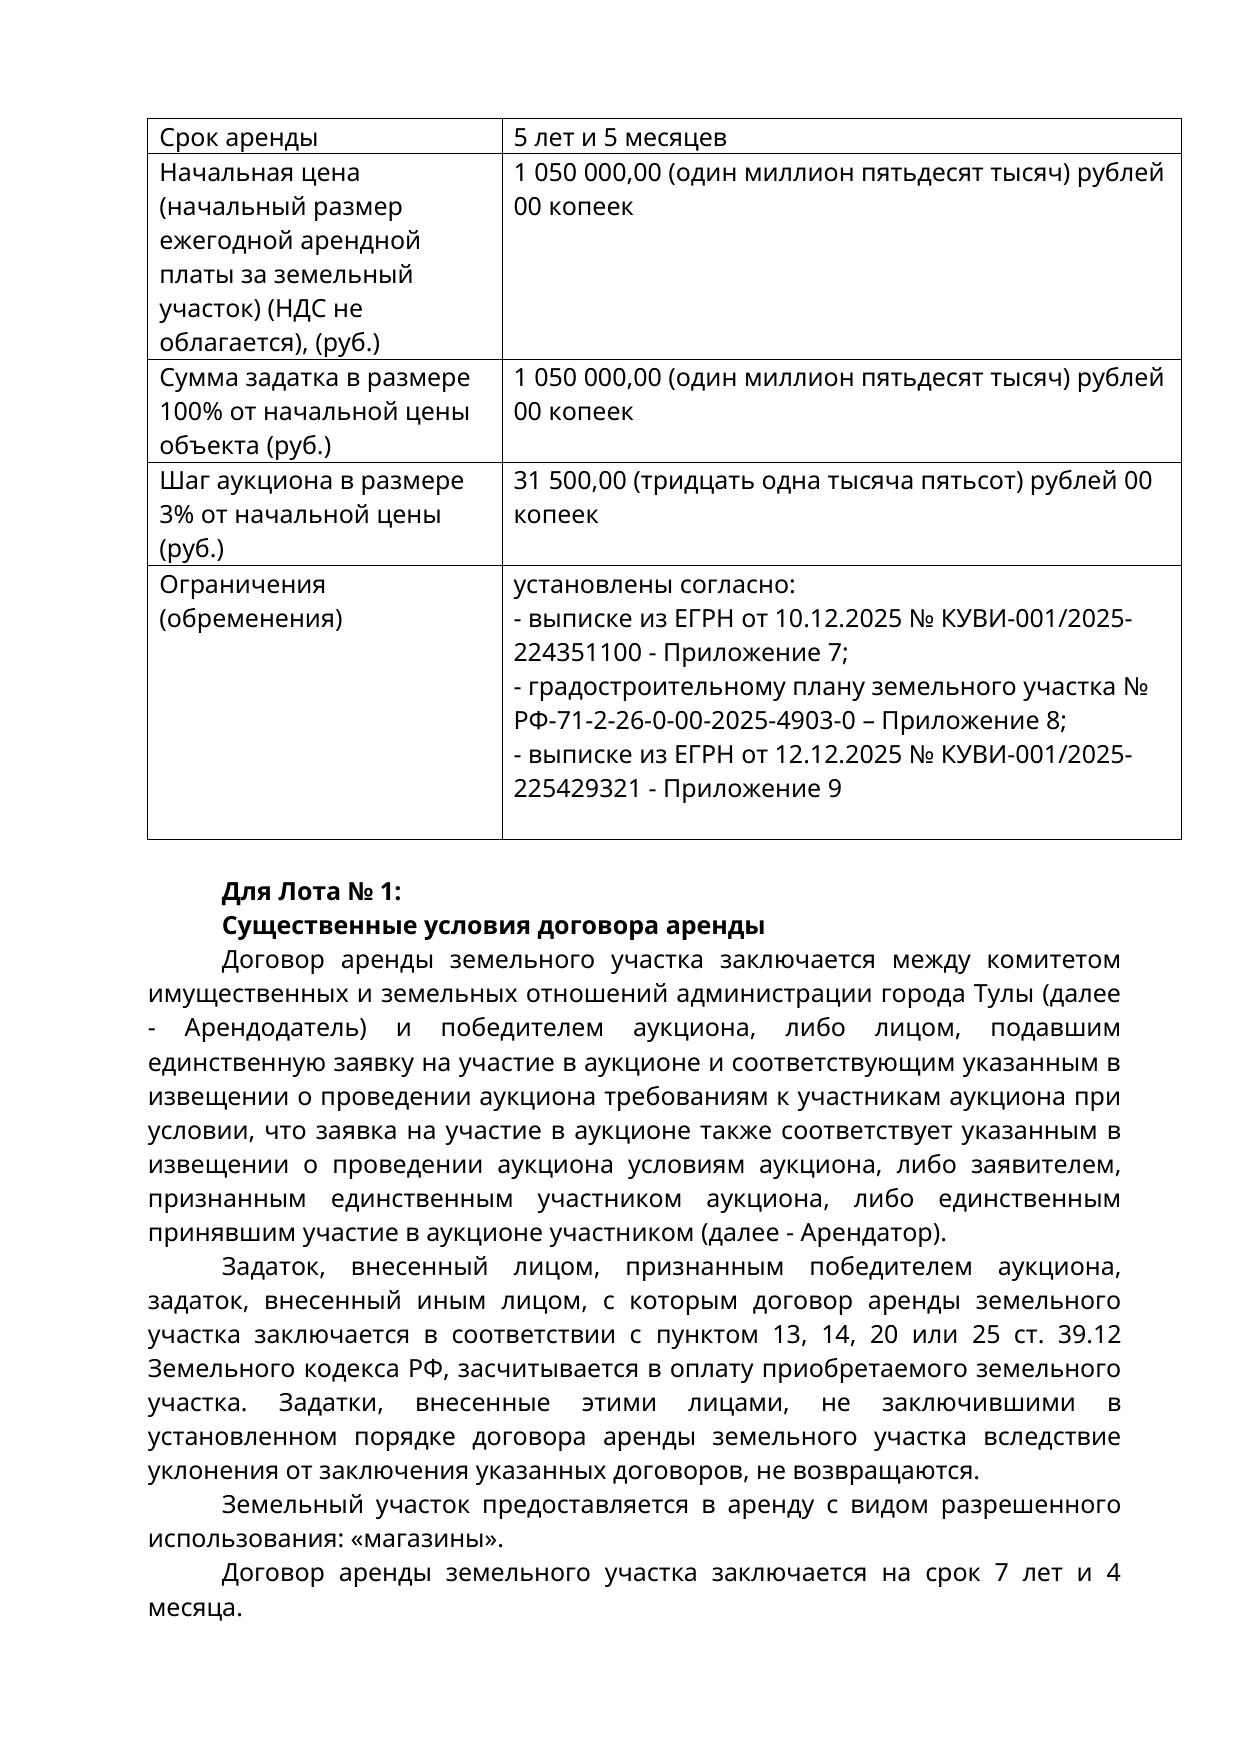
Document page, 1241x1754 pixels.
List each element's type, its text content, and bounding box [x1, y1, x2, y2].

table_cell Срок аренды [148, 119, 502, 153]
table_cell 1 050 000,00 (один миллион пятьдесят тысяч) рублей 00 копеек [503, 360, 1181, 462]
table_cell установлены согласно: - выписке из ЕГРН от 10.12.2025 № КУВИ-001/2025-224351100 - Приложение 7; - градостроительному плану земельного участка № РФ-71-2-26-0-00-2025-4903-0 – Приложение 8; - выписке из ЕГРН от 12.12.2025 № КУВИ-001/2025-225429321 - Приложение 9 [503, 566, 1181, 839]
table_cell Ограничения (обременения) [148, 566, 502, 839]
text Задаток, внесенный лицом, признанным победителем аукциона, задаток, внесенный иным лицом, с которым договор аренды земельного участка заключается в соответствии с пунктом 13, 14, 20 или 25 ст. 39.12 Земельного кодекса РФ, засчитывается в оплату приобретаемого земельного участка. Задатки, внесенные этими лицами, не заключившими в установленном порядке договора аренды земельного участка вследствие уклонения от заключения указанных договоров, не возвращаются. [148, 1248, 1122, 1487]
text Договор аренды земельного участка заключается на срок 7 лет и 4 месяца. [148, 1555, 1122, 1623]
table_cell Сумма задатка в размере 100% от начальной цены объекта (руб.) [148, 360, 502, 462]
text Существенные условия договора аренды [148, 908, 1122, 942]
table_cell 31 500,00 (тридцать одна тысяча пятьсот) рублей 00 копеек [503, 463, 1181, 565]
text Земельный участок предоставляется в аренду с видом разрешенного использования: «магазины». [148, 1487, 1122, 1555]
text Договор аренды земельного участка заключается между комитетом имущественных и земельных отношений администрации города Тулы (далее - Арендодатель) и победителем аукциона, либо лицом, подавшим единственную заявку на участие в аукционе и соответствующим указанным в извещении о проведении аукциона требованиям к участникам аукциона при условии, что заявка на участие в аукционе также соответствует указанным в извещении о проведении аукциона условиям аукциона, либо заявителем, признанным единственным участником аукциона, либо единственным принявшим участие в аукционе участником (далее - Арендатор). [148, 942, 1122, 1248]
table_cell 1 050 000,00 (один миллион пятьдесят тысяч) рублей 00 копеек [503, 154, 1181, 359]
text Для Лота № 1: [148, 874, 1122, 908]
table_cell Шаг аукциона в размере 3% от начальной цены (руб.) [148, 463, 502, 565]
table_cell Начальная цена (начальный размер ежегодной арендной платы за земельный участок) (НДС не облагается), (руб.) [148, 154, 502, 359]
table_cell 5 лет и 5 месяцев [503, 119, 1181, 153]
